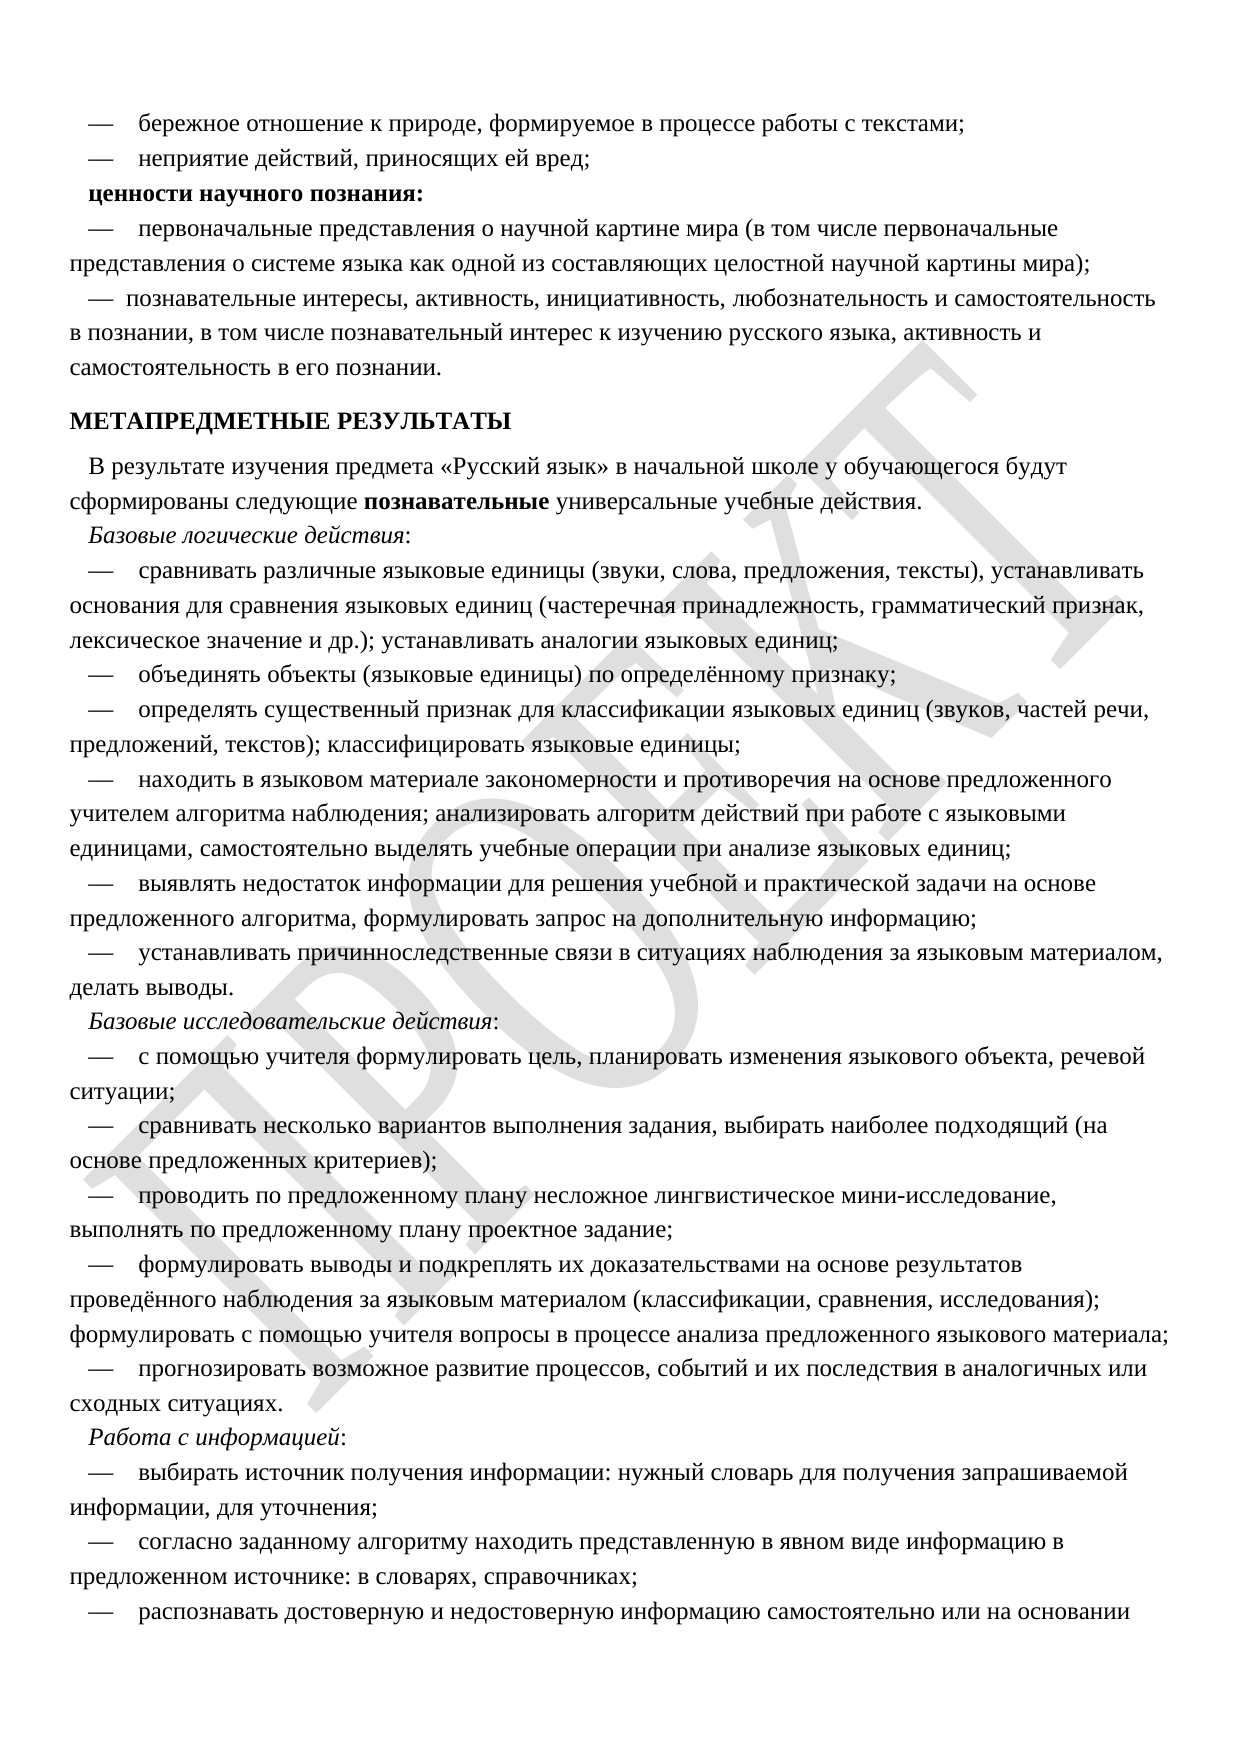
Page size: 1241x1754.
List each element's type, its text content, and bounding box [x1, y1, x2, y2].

list бережное отношение к природе, формируемое в процессе работы с текстами; [88, 108, 1182, 137]
list согласно заданному алгоритму находить представленную в явном виде информацию в предложенном источнике: в словарях, справочниках; [69, 1526, 1066, 1590]
subtitle ценности научного познания: [88, 178, 1182, 207]
text Работа с информацией: [88, 1423, 1182, 1451]
text Базовые логические действия: [88, 521, 1182, 549]
list познавательные интересы, активность, инициативность, любознательность и самостоятельность в познании, в том числе познавательный интерес к изучению русского языка, активность и самостоятельность в его познании. [69, 283, 1156, 381]
list неприятие действий, приносящих ей вред; [88, 143, 1182, 172]
list находить в языковом материале закономерности и противоречия на основе предложенного учителем алгоритма наблюдения; анализировать алгоритм действий при работе с языковыми единицами, самостоятельно выделять учебные операции при анализе языковых единиц; [69, 764, 1113, 862]
list устанавливать причинноследственные связи в ситуациях наблюдения за языковым материалом, делать выводы. [69, 937, 1164, 1001]
list проводить по предложенному плану несложное лингвистическое мини-исследование, выполнять по предложенному плану проектное задание; [69, 1180, 1058, 1243]
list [69, 1596, 1131, 1624]
list определять существенный признак для классификации языковых единиц (звуков, частей речи, предложений, текстов); классифицировать языковые единицы; [69, 694, 1150, 758]
list объединять объекты (языковые единицы) по определённому признаку; [88, 660, 1182, 688]
list с помощью учителя формулировать цель, планировать изменения языкового объекта, речевой ситуации; [69, 1041, 1146, 1104]
list первоначальные представления о научной картине мира (в том числе первоначальные представления о системе языка как одной из составляющих целостной научной картины мира); [69, 213, 1091, 277]
list формулировать выводы и подкреплять их доказательствами на основе результатов проведённого наблюдения за языковым материалом (классификации, сравнения, исследования); формулировать с помощью учителя вопросы в процессе анализа предложенного языкового материала; [69, 1249, 1170, 1347]
list выбирать источник получения информации: нужный словарь для получения запрашиваемой информации, для уточнения; [69, 1457, 1129, 1521]
subtitle МЕТАПРЕДМЕТНЫЕ РЕЗУЛЬТАТЫ [69, 406, 1182, 435]
list выявлять недостаток информации для решения учебной и практической задачи на основе предложенного алгоритма, формулировать запрос на дополнительную информацию; [69, 868, 1097, 931]
text В результате изучения предмета «Русский язык» в начальной школе у обучающегося будут сформированы следующие познавательные универсальные учебные действия. [69, 451, 1182, 515]
text Базовые исследовательские действия: [88, 1007, 1182, 1035]
list сравнивать несколько вариантов выполнения задания, выбирать наиболее подходящий (на основе предложенных критериев); [69, 1111, 1109, 1174]
list сравнивать различные языковые единицы (звуки, слова, предложения, тексты), устанавливать основания для сравнения языковых единиц (частеречная принадлежность, грамматический признак, лексическое значение и др.); устанавливать аналогии языковых единиц; [69, 556, 1145, 654]
list прогнозировать возможное развитие процессов, событий и их последствия в аналогичных или сходных ситуациях. [69, 1353, 1148, 1417]
